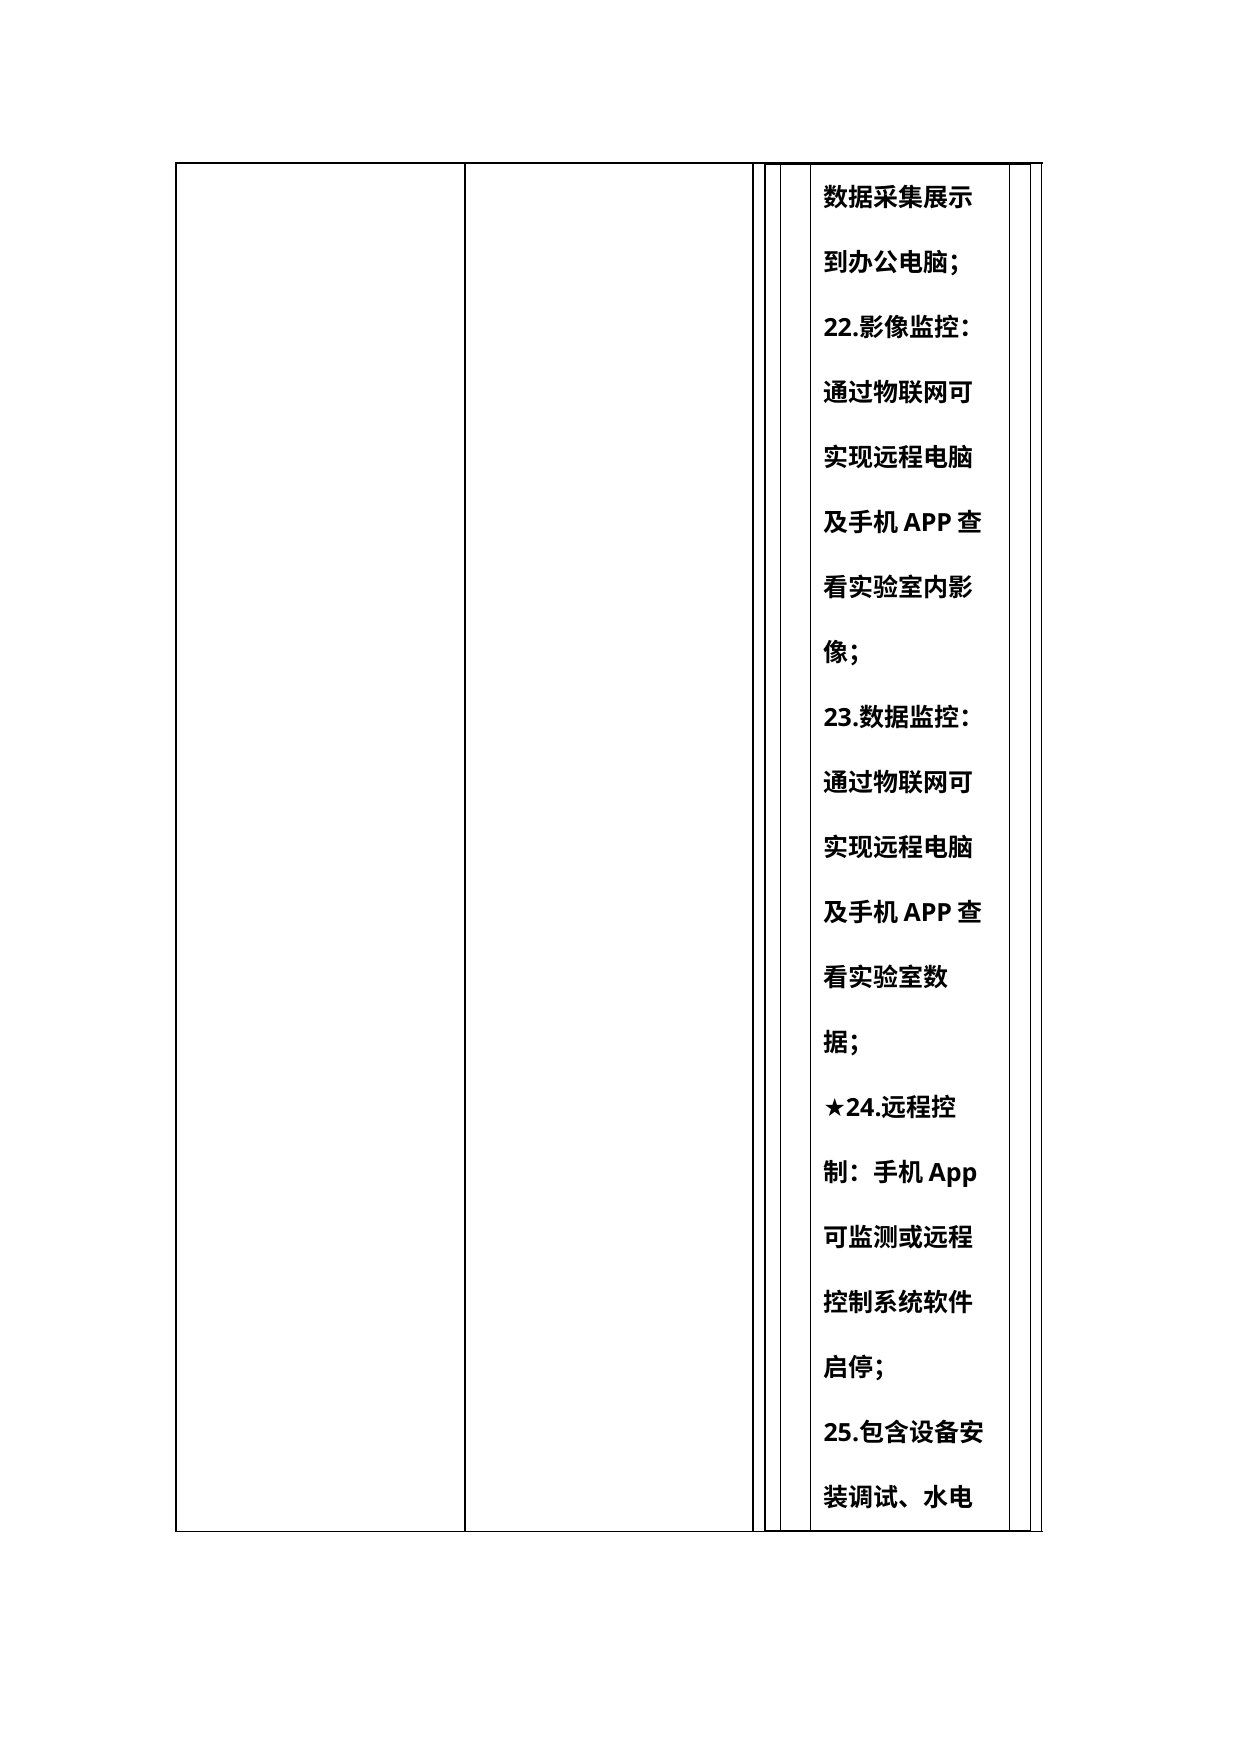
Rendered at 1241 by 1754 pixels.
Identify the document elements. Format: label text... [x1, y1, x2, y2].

table_cell [754, 164, 764, 1531]
table_cell [766, 165, 780, 1530]
table_cell [1031, 164, 1041, 1531]
table_cell [811, 165, 1009, 1530]
table_cell [466, 164, 752, 1531]
table_cell [781, 165, 810, 1530]
table_cell [1010, 165, 1030, 1530]
table_cell 1 [177, 164, 464, 1531]
